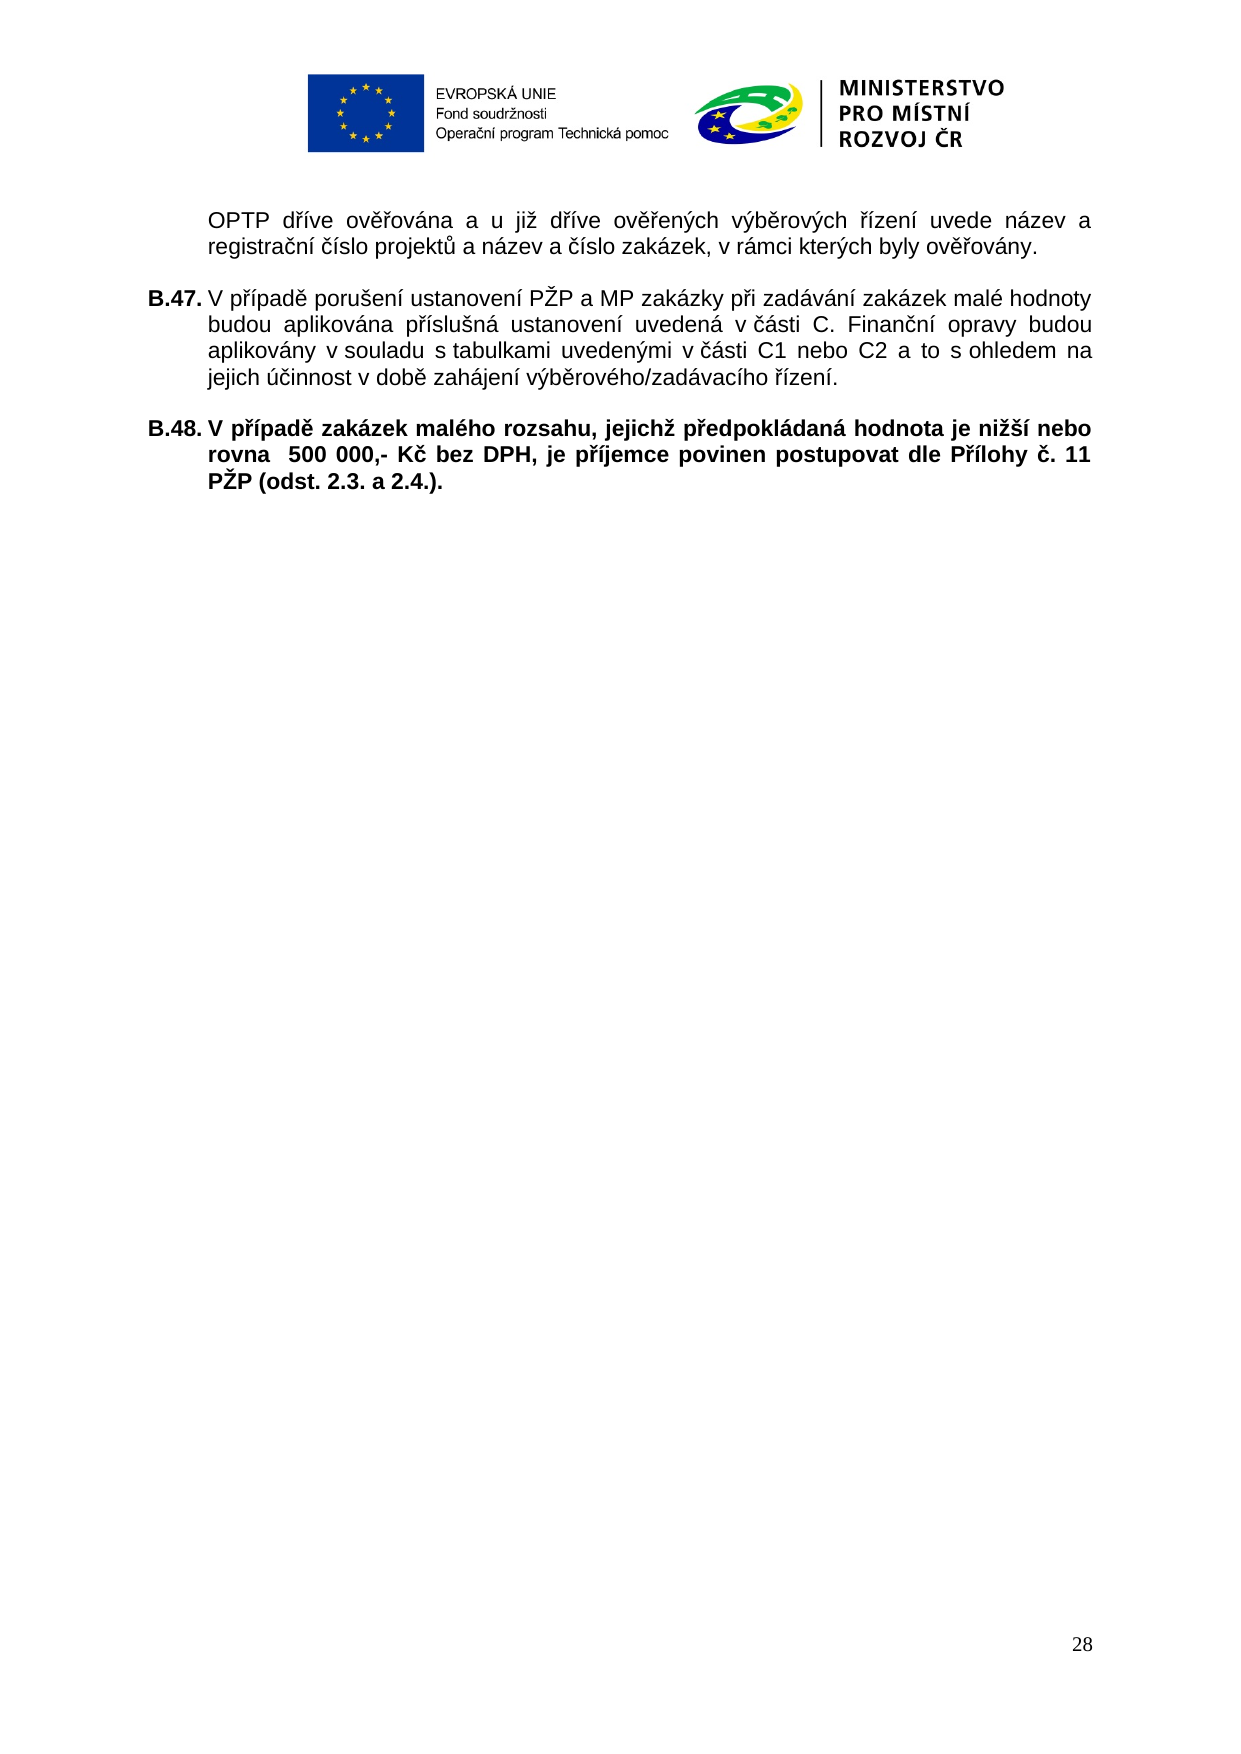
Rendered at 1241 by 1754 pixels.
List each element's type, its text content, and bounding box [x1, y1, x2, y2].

list V případě porušení ustanovení PŽP a MP zakázky při zadávání zakázek malé hodnoty budou aplikována příslušná ustanovení uvedená v části C. Finanční opravy budou aplikovány v souladu s tabulkami uvedenými v části C1 nebo C2 a to s ohledem na jejich účinnost v době zahájení výběrového/zadávacího řízení. [148, 284, 1092, 390]
picture [282, 48, 1029, 178]
list V případě zakázek malého rozsahu, jejichž předpokládaná hodnota je nižší nebo rovna 500 000,- Kč bez DPH, je příjemce povinen postupovat dle Přílohy č. 11 PŽP (odst. 2.3. a 2.4.). [148, 415, 1092, 494]
